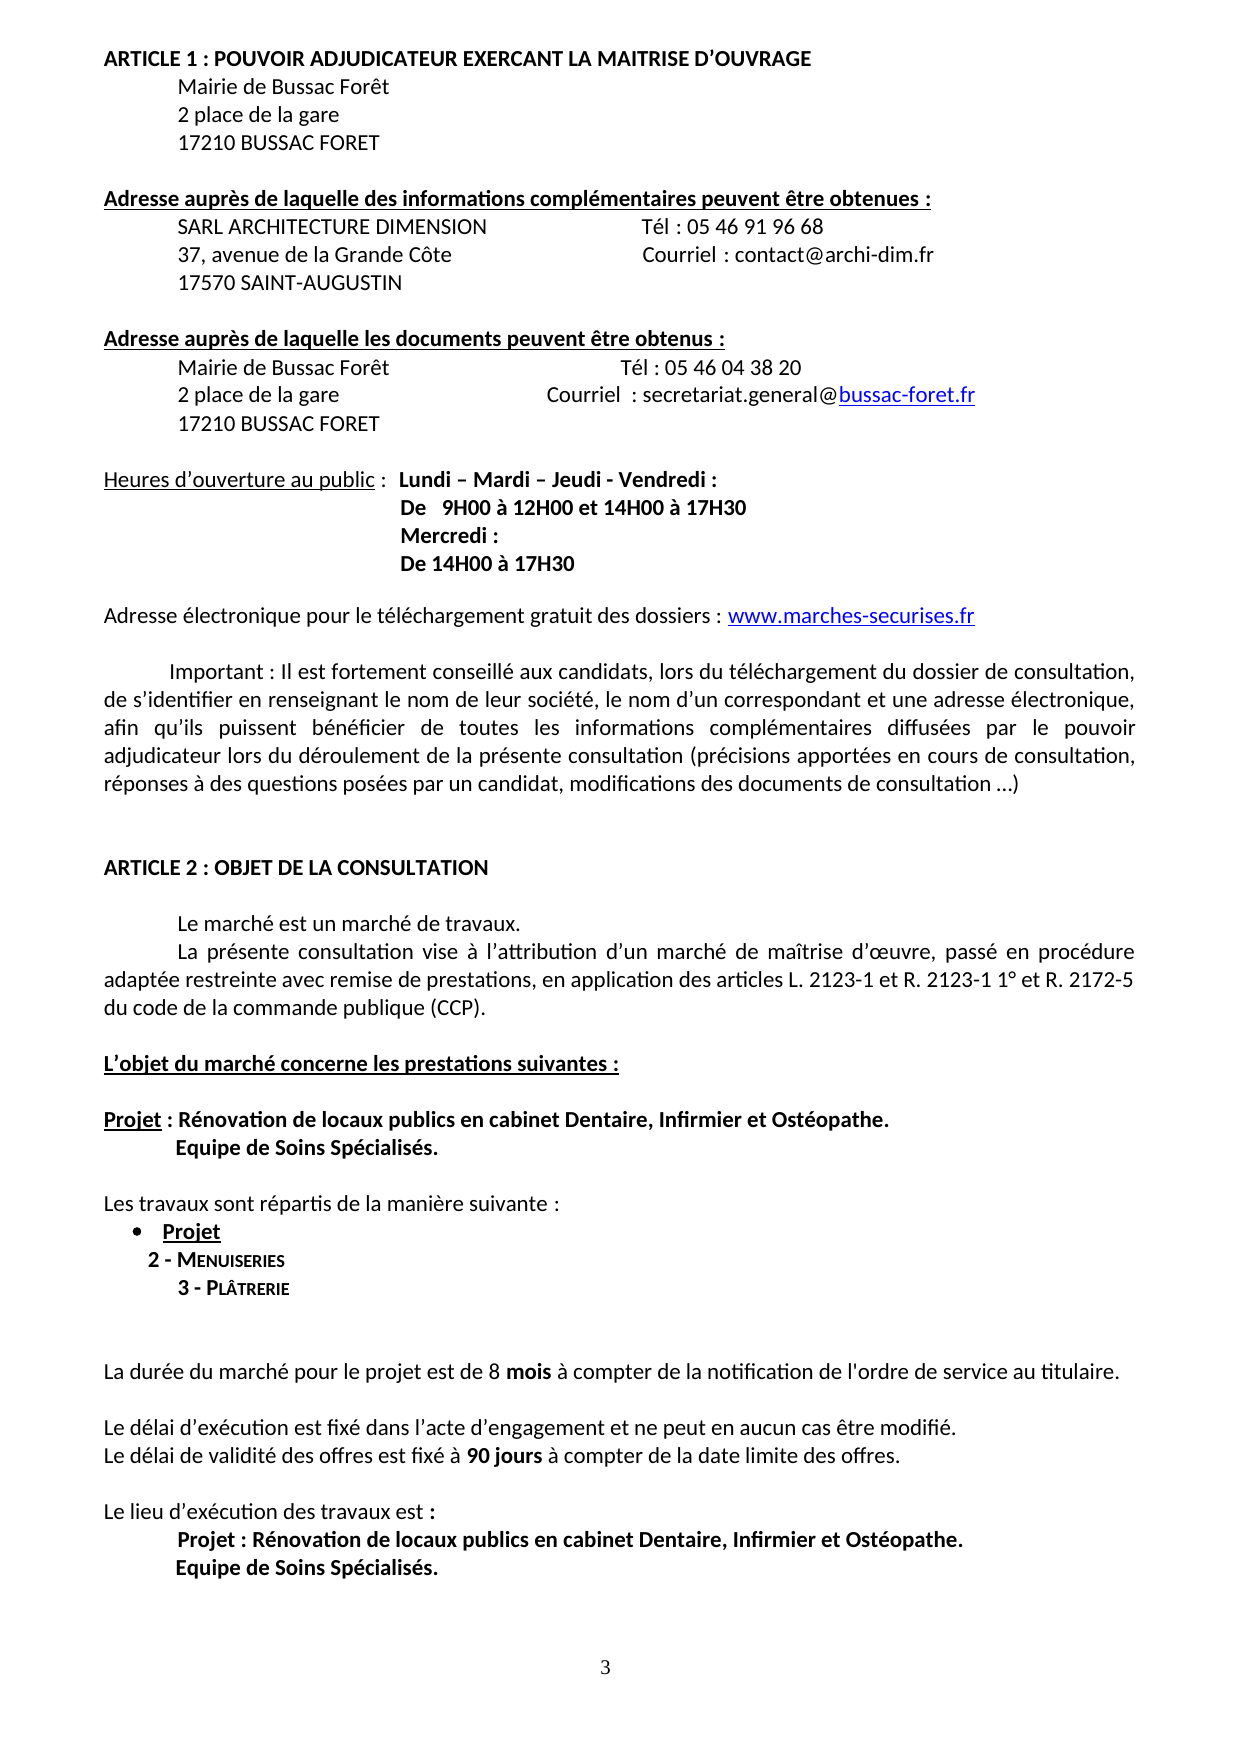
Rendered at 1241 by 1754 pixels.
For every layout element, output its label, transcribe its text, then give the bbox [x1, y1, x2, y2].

text 17570 SAINT-AUGUSTIN [103, 268, 1137, 297]
text De 9H00 à 12H00 et 14H00 à 17H30 [103, 493, 1107, 521]
text Heures d’ouverture au public : Lundi – Mardi – Jeudi - Vendredi : [103, 465, 1107, 493]
list Equipe de Soins Spécialisés. [103, 1133, 1107, 1161]
text 17210 BUSSAC FORET [103, 128, 1107, 156]
text Adresse auprès de laquelle les documents peuvent être obtenus : [103, 324, 1137, 353]
text Mercredi : [103, 521, 1107, 549]
text 2 place de la gare Courriel : secretariat.general@bussac-foret.fr [103, 381, 1107, 409]
list Projet : Rénovation de locaux publics en cabinet Dentaire, Infirmier et Ostéopathe. [103, 1105, 1107, 1133]
text Le lieu d’exécution des travaux est : [103, 1497, 1137, 1526]
text 17210 BUSSAC FORET [103, 409, 1107, 437]
list Equipe de Soins Spécialisés. [103, 1553, 1107, 1582]
text Mairie de Bussac Forêt Tél : 05 46 04 38 20 [103, 353, 1107, 381]
text Les travaux sont répartis de la manière suivante : [103, 1189, 1137, 1217]
text ARTICLE 1 : POUVOIR ADJUDICATEUR EXERCANT LA MAITRISE D’OUVRAGE [103, 44, 1137, 72]
text La présente consultation vise à l’attribution d’un marché de maîtrise d’œuvre, passé en procédure adaptée restreinte avec remise de prestations, en application des articles L. 2123-1 et R. 2123-1 1° et R. 2172-5 du code de la commande publique (CCP). [103, 937, 1137, 1021]
text Le marché est un marché de travaux. [103, 909, 1137, 937]
text 2 - Menuiseries [148, 1245, 1107, 1273]
text 3 - Plâtrerie [177, 1273, 1107, 1301]
text 2 place de la gare [103, 100, 1107, 128]
text SARL ARCHITECTURE DIMENSION Tél : 05 46 91 96 68 [103, 212, 1137, 241]
text Adresse électronique pour le téléchargement gratuit des dossiers : www.marches-securises.fr [103, 601, 1107, 629]
text De 14H00 à 17H30 [103, 549, 1107, 577]
list Projet : Rénovation de locaux publics en cabinet Dentaire, Infirmier et Ostéopathe. [103, 1526, 1107, 1553]
list Projet [133, 1217, 1137, 1245]
text La durée du marché pour le projet est de 8 mois à compter de la notification de l'ordre de service au titulaire. [103, 1357, 1137, 1385]
text Important : Il est fortement conseillé aux candidats, lors du téléchargement du dossier de consultation, de s’identifier en renseignant le nom de leur société, le nom d’un correspondant et une adresse électronique, afin qu’ils puissent bénéficier de toutes les informations complémentaires diffusées par le pouvoir adjudicateur lors du déroulement de la présente consultation (précisions apportées en cours de consultation, réponses à des questions posées par un candidat, modifications des documents de consultation …) [103, 657, 1137, 797]
text Mairie de Bussac Forêt [103, 72, 1107, 100]
text ARTICLE 2 : OBJET DE LA CONSULTATION [103, 853, 1137, 881]
text Le délai d’exécution est fixé dans l’acte d’engagement et ne peut en aucun cas être modifié. [103, 1413, 1137, 1441]
text 37, avenue de la Grande Côte Courriel : contact@archi-dim.fr [103, 241, 1137, 268]
text Adresse auprès de laquelle des informations complémentaires peuvent être obtenues : [103, 184, 1137, 212]
text Le délai de validité des offres est fixé à 90 jours à compter de la date limite des offres. [103, 1441, 1137, 1469]
text L’objet du marché concerne les prestations suivantes : [103, 1049, 1137, 1077]
